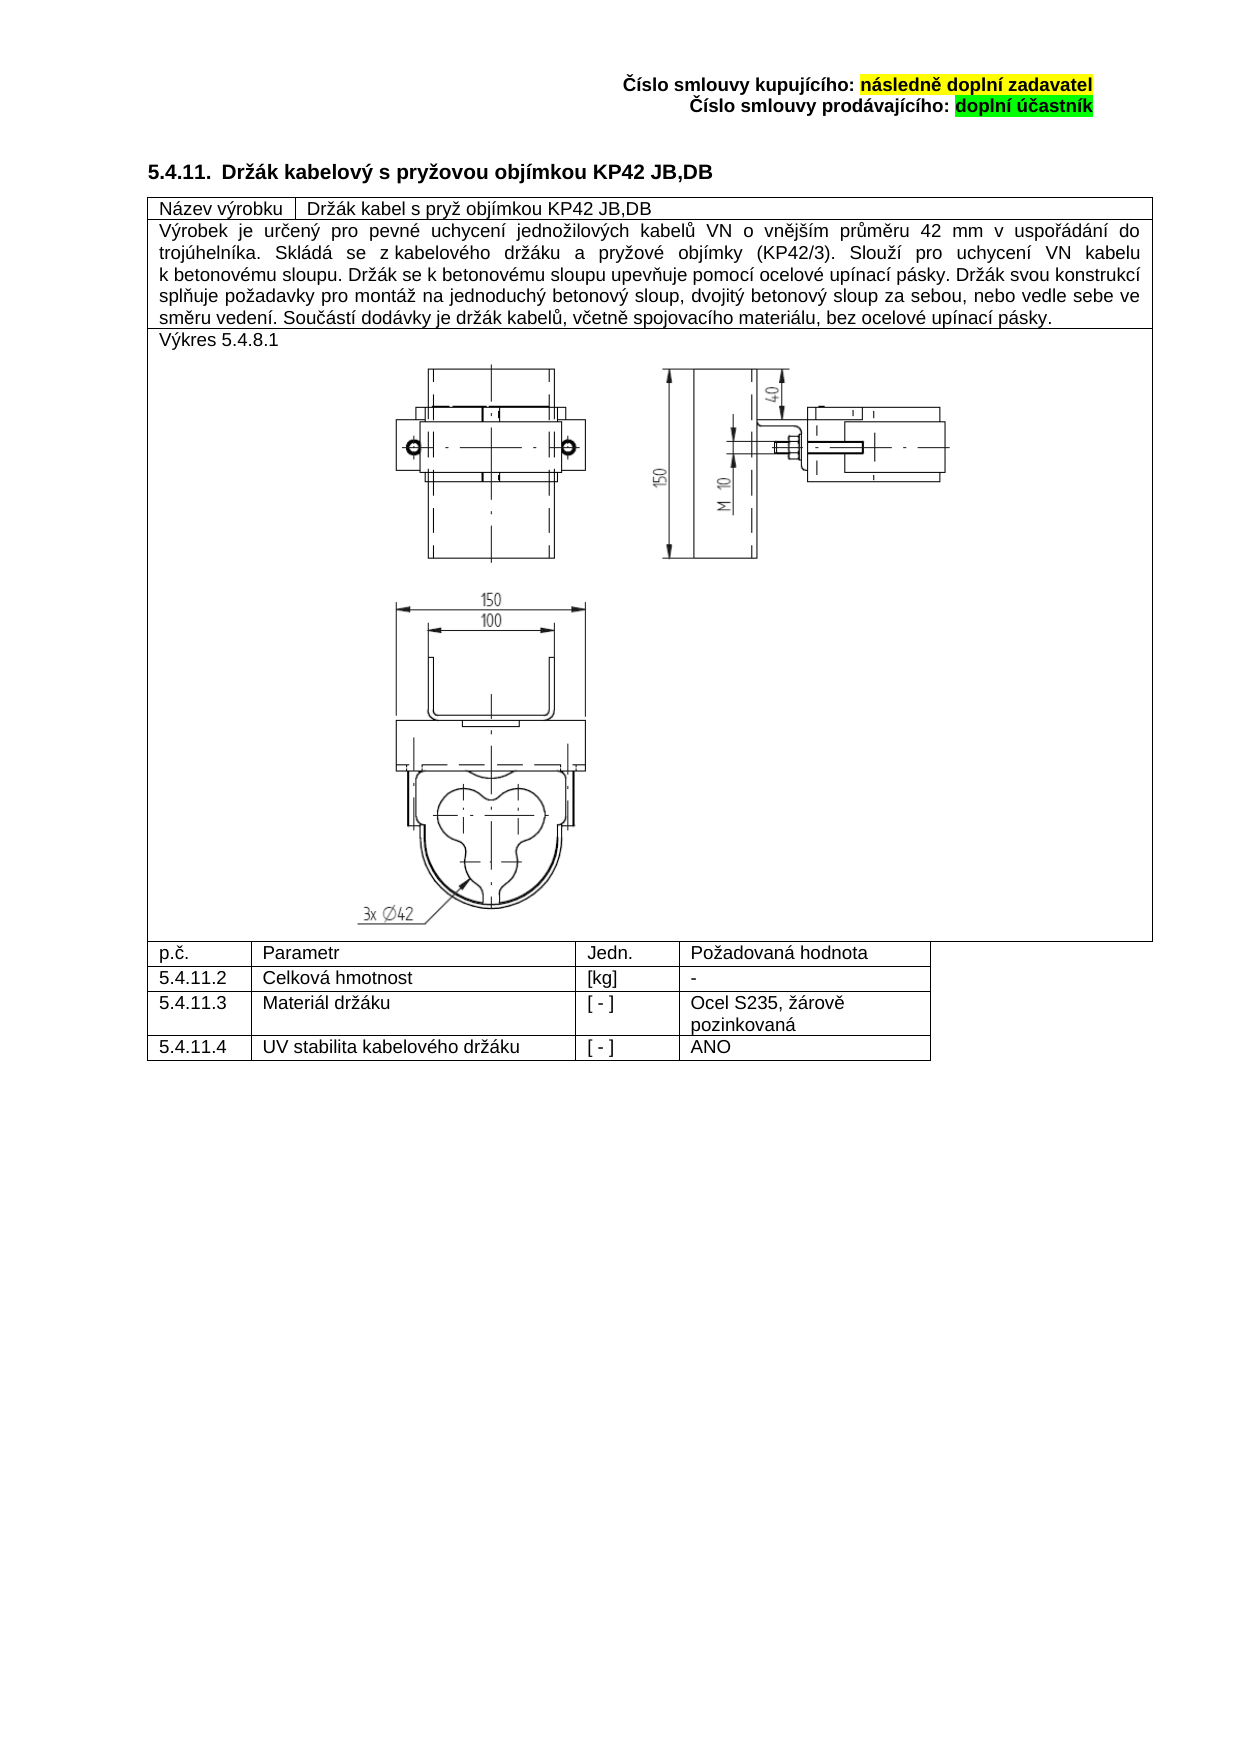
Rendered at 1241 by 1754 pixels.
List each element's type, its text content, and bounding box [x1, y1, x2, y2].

table_cell - [680, 967, 930, 991]
table_cell [ - ] [576, 992, 679, 1035]
table_cell Parametr [252, 942, 575, 966]
table_header Název výrobku [148, 198, 295, 219]
table_cell Výkres 5.4.8.1 [148, 329, 1152, 941]
table_cell [ - ] [576, 1036, 679, 1060]
table_cell p.č. [148, 942, 251, 966]
table_cell 5.4.11.2 [148, 967, 251, 991]
table_cell ANO [680, 1036, 930, 1060]
list Držák kabelový s pryžovou objímkou KP42 JB,DB [148, 160, 1093, 184]
table_cell Jedn. [576, 942, 679, 966]
table_cell Výrobek je určený pro pevné uchycení jednožilových kabelů VN o vnějším průměru 42 mm v uspořádání do trojúhelníka. Skládá se z kabelového držáku a pryžové objímky (KP42/3). Slouží pro uchycení VN kabelu k betonovému sloupu. Držák se k betonovému sloupu upevňuje pomocí ocelové upínací pásky. Držák svou konstrukcí splňuje požadavky pro montáž na jednoduchý betonový sloup, dvojitý betonový sloup za sebou, nebo vedle sebe ve směru vedení. Součástí dodávky je držák kabelů, včetně spojovacího materiálu, bez ocelové upínací pásky. [148, 220, 1152, 328]
table_cell UV stabilita kabelového držáku [252, 1036, 575, 1060]
table_cell Ocel S235, žárově pozinkovaná [680, 992, 930, 1035]
table_cell Požadovaná hodnota [680, 942, 930, 966]
table_cell Celková hmotnost [252, 967, 575, 991]
table_cell 5.4.11.4 [148, 1036, 251, 1060]
table_cell Materiál držáku [252, 992, 575, 1035]
table_cell [kg] [576, 967, 679, 991]
table_header Držák kabel s pryž objímkou KP42 JB,DB [296, 198, 1152, 219]
table_cell 5.4.11.3 [148, 992, 251, 1035]
